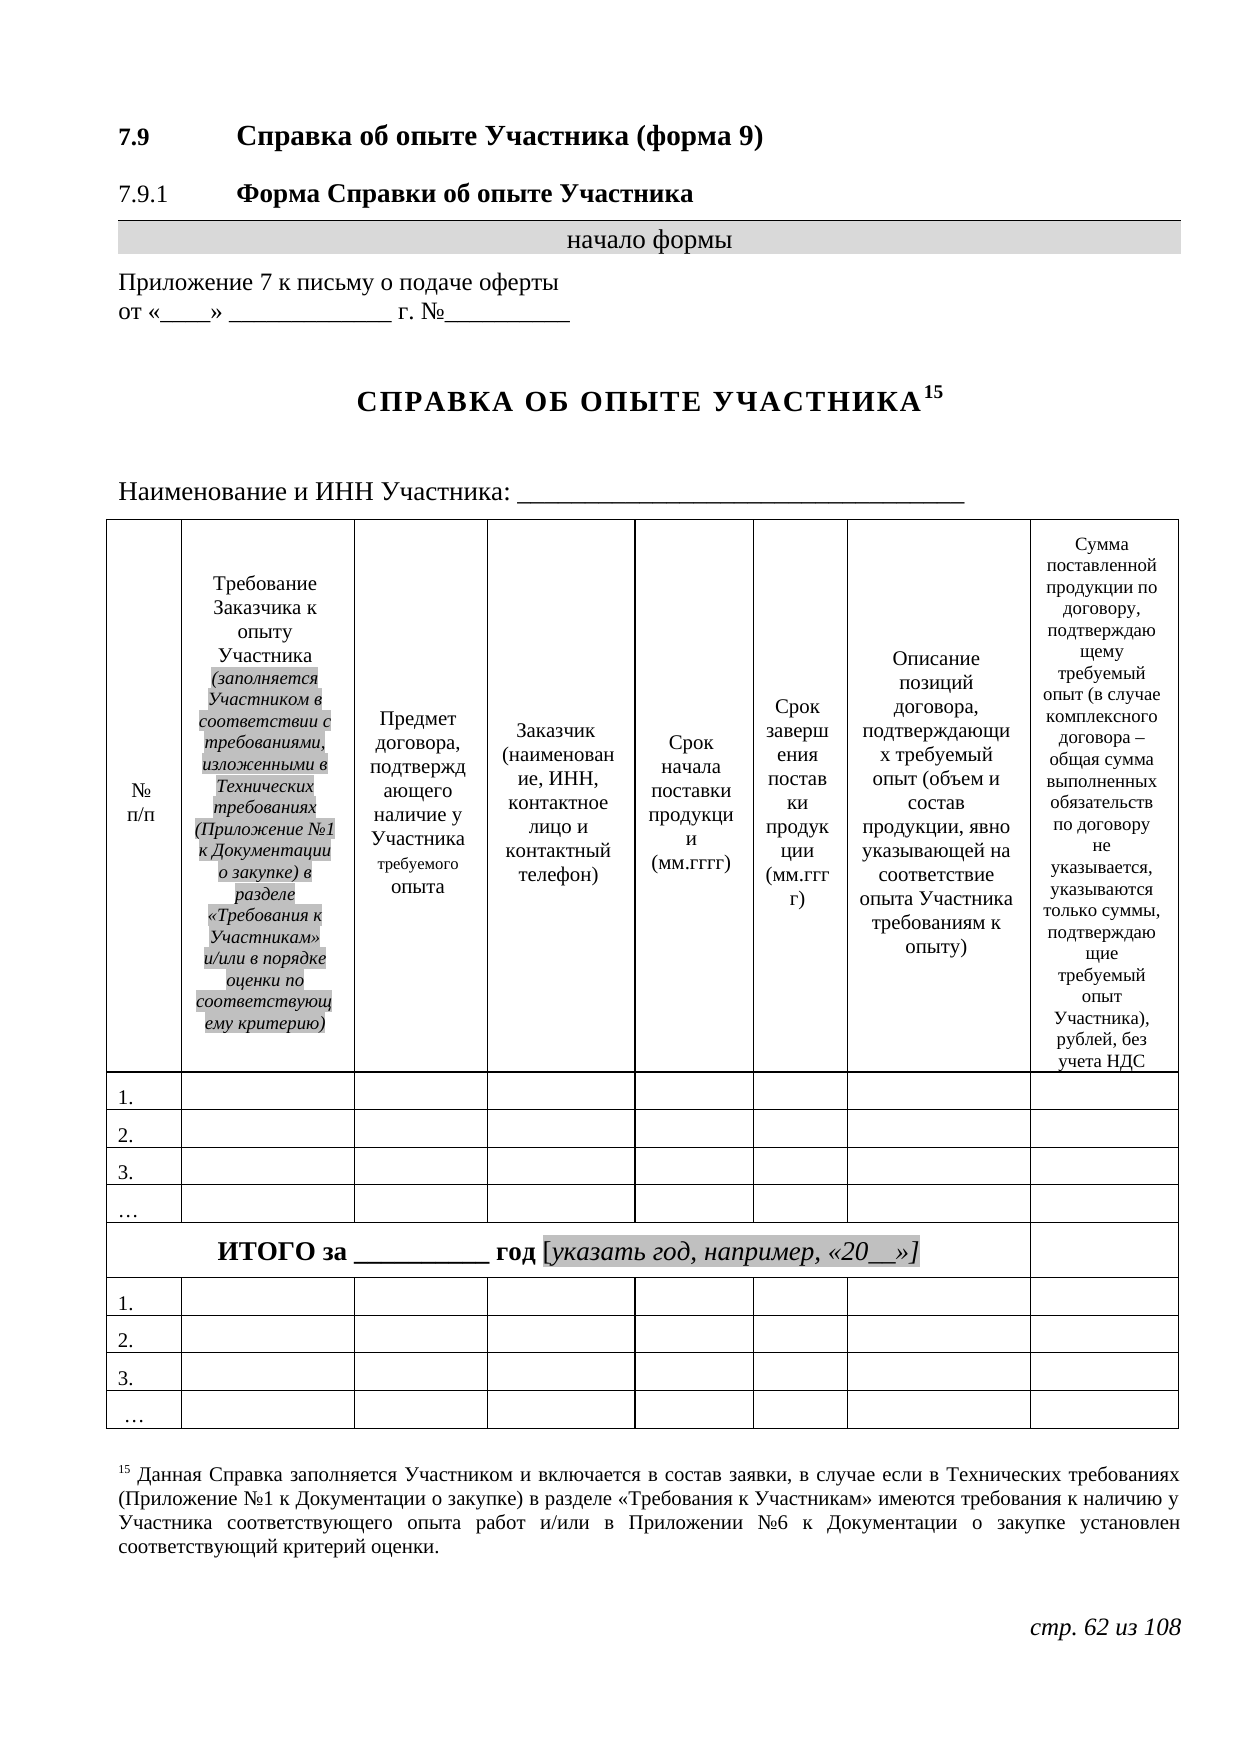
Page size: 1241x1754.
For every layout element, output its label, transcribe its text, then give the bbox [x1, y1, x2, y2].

text Справка об опыте Участника [118, 381, 1181, 419]
table_header Описание позиций договора, подтверждающих требуемый опыт (объем и состав продукции, явно указывающей на соответствие опыта Участника требованиям к опыту) [848, 520, 1030, 1071]
text Наименование и ИНН Участника: _________________________________ [118, 475, 1181, 506]
table_cell [355, 1073, 487, 1109]
table_cell [1031, 1073, 1178, 1109]
table_cell [636, 1278, 753, 1314]
table_cell [182, 1316, 354, 1352]
table_cell [848, 1185, 1030, 1222]
table_cell [848, 1073, 1030, 1109]
table_cell [488, 1278, 634, 1314]
table_cell [1031, 1223, 1178, 1277]
table_cell [848, 1110, 1030, 1147]
table_header Сумма поставленной продукции по договору, подтверждающему требуемый опыт (в случае комплексного договора – общая сумма выполненных обязательств по договору не указывается, указываются только суммы, подтверждающие требуемый опыт Участника), рублей, без учета НДС [1031, 520, 1178, 1071]
table_cell [182, 1353, 354, 1390]
table_cell [107, 1148, 181, 1184]
table_cell [636, 1391, 753, 1427]
table_cell [1031, 1278, 1178, 1314]
table_cell [182, 1073, 354, 1109]
table_cell [1031, 1391, 1178, 1427]
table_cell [107, 1223, 1030, 1277]
table_cell [754, 1278, 847, 1314]
table_header Заказчик (наименование, ИНН, контактное лицо и контактный телефон) [488, 520, 634, 1071]
table_cell [636, 1110, 753, 1147]
table_cell [355, 1316, 487, 1352]
table_cell [754, 1073, 847, 1109]
table_cell [182, 1391, 354, 1427]
table_cell [488, 1110, 634, 1147]
table_cell [848, 1148, 1030, 1184]
table_header № п/п [107, 520, 181, 1071]
table_header Предмет договора, подтверждающего наличие у Участника требуемого опыта [355, 520, 487, 1071]
table_cell [355, 1110, 487, 1147]
table_cell [488, 1316, 634, 1352]
table_cell [107, 1316, 181, 1352]
table_cell [355, 1391, 487, 1427]
table_cell [754, 1391, 847, 1427]
table_cell [754, 1148, 847, 1184]
table_cell [107, 1353, 181, 1390]
table_cell [488, 1185, 634, 1222]
table_cell [848, 1316, 1030, 1352]
table_cell [1031, 1185, 1178, 1222]
table_cell [848, 1353, 1030, 1390]
subtitle Справка об опыте Участника (форма 9) [118, 118, 1184, 152]
table_cell [488, 1148, 634, 1184]
text Форма Справки об опыте Участника [118, 177, 1181, 208]
text Приложение 7 к письму о подаче оферты от «____» _____________ г. №__________ [118, 267, 1181, 324]
table_cell [182, 1148, 354, 1184]
table_header Срок начала поставки продукции (мм.гггг) [636, 520, 753, 1071]
table_cell [754, 1110, 847, 1147]
table_cell [355, 1148, 487, 1184]
table_cell [488, 1353, 634, 1390]
table_cell [107, 1073, 181, 1109]
table_cell [107, 1278, 181, 1314]
table_header Срок завершения поставки продукции (мм.гггг) [754, 520, 847, 1071]
table_cell [182, 1110, 354, 1147]
table_cell [848, 1391, 1030, 1427]
table_cell … [107, 1185, 181, 1222]
table_cell [355, 1278, 487, 1314]
table_cell [754, 1316, 847, 1352]
table_header Требование Заказчика к опыту Участника (заполняется Участником в соответствии с требованиями, изложенными в Технических требованиях (Приложение №1 к Документации о закупке) в разделе «Требования к Участникам» и/или в порядке оценки по соответствующему критерию) [182, 520, 354, 1071]
table_cell [1031, 1316, 1178, 1352]
table_cell [355, 1185, 487, 1222]
table_cell [754, 1353, 847, 1390]
table_cell [182, 1278, 354, 1314]
table_cell [636, 1316, 753, 1352]
table_cell … [107, 1391, 181, 1427]
table_cell [636, 1353, 753, 1390]
table_cell [636, 1073, 753, 1109]
table_cell [848, 1278, 1030, 1314]
table_cell [182, 1185, 354, 1222]
table_cell [488, 1391, 634, 1427]
table_cell [488, 1073, 634, 1109]
table_cell [754, 1185, 847, 1222]
table_cell [636, 1185, 753, 1222]
table_cell [107, 1110, 181, 1147]
table_cell [636, 1148, 753, 1184]
table_cell [1031, 1148, 1178, 1184]
text начало формы [118, 221, 1181, 254]
table_cell [1031, 1110, 1178, 1147]
table_cell [1031, 1353, 1178, 1390]
table_cell [355, 1353, 487, 1390]
